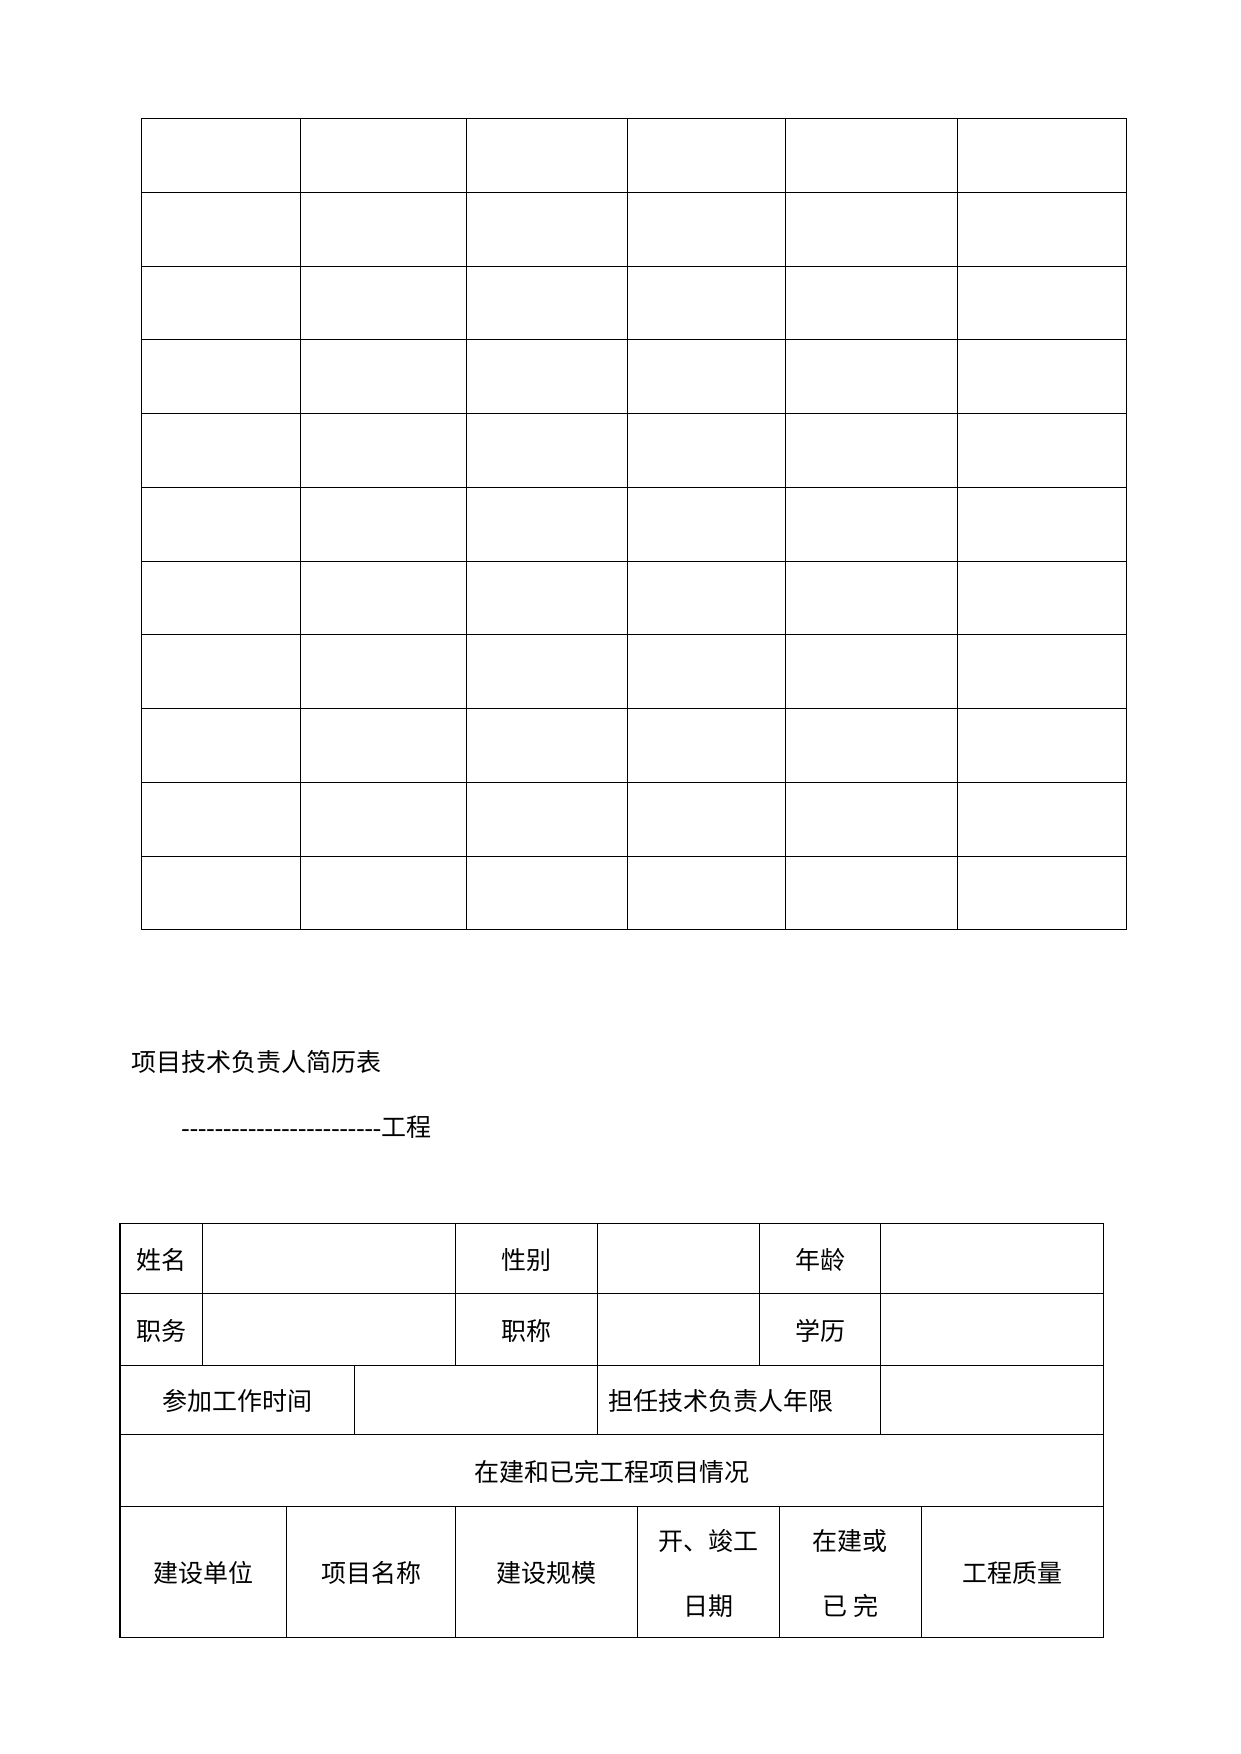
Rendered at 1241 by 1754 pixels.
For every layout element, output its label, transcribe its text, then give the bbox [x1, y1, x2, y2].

table_cell 职务 [121, 1294, 202, 1365]
table_cell [467, 709, 627, 782]
table_cell [598, 1294, 759, 1365]
table_cell [142, 635, 300, 708]
table_cell [142, 340, 300, 413]
table_cell [786, 414, 957, 487]
table_cell 建设单位 [121, 1507, 286, 1637]
table_cell [628, 488, 785, 561]
table_cell [301, 340, 466, 413]
table_cell [142, 562, 300, 634]
table_cell 学历 [760, 1294, 880, 1365]
table_cell [881, 1366, 1103, 1434]
table_cell [301, 635, 466, 708]
table_cell [786, 783, 957, 856]
table_cell 在建和已完工程项目情况 [121, 1435, 1103, 1506]
table_cell [881, 1294, 1103, 1365]
table_cell [467, 267, 627, 339]
table_header 性别 [456, 1224, 597, 1292]
table_cell 在建或 已 完 [780, 1507, 921, 1637]
table_header [881, 1224, 1103, 1292]
table_cell [958, 857, 1126, 929]
table_header 姓名 [121, 1224, 202, 1292]
table_cell [958, 119, 1126, 192]
table_cell [467, 488, 627, 561]
table_cell [142, 193, 300, 266]
table_cell [301, 709, 466, 782]
table_cell [142, 857, 300, 929]
table_cell [786, 857, 957, 929]
table_cell [958, 562, 1126, 634]
table_cell 参加工作时间 [121, 1366, 354, 1434]
table_cell [628, 857, 785, 929]
table_cell [467, 193, 627, 266]
table_cell 职称 [456, 1294, 597, 1365]
table_cell [467, 562, 627, 634]
table_cell [958, 783, 1126, 856]
table_cell [958, 414, 1126, 487]
table_cell [628, 635, 785, 708]
table_header [203, 1224, 455, 1292]
table_cell 项目名称 [287, 1507, 455, 1637]
table_cell [958, 267, 1126, 339]
table_cell [786, 635, 957, 708]
table_cell [786, 562, 957, 634]
table_cell [301, 562, 466, 634]
table_cell [628, 562, 785, 634]
table_cell 工程质量 [922, 1507, 1103, 1637]
table_cell [628, 709, 785, 782]
table_cell [355, 1366, 597, 1434]
table_cell [142, 488, 300, 561]
table_cell [628, 267, 785, 339]
table_cell [467, 635, 627, 708]
table_cell [301, 119, 466, 192]
table_cell [467, 783, 627, 856]
table_cell [958, 635, 1126, 708]
table_cell 建设规模 [456, 1507, 637, 1637]
table_header 年龄 [760, 1224, 880, 1292]
table_cell [958, 340, 1126, 413]
table_cell [958, 488, 1126, 561]
table_cell [301, 488, 466, 561]
table_cell [142, 267, 300, 339]
table_cell [301, 193, 466, 266]
table_cell [786, 119, 957, 192]
table_cell [628, 340, 785, 413]
table_cell 开、竣工 日期 [638, 1507, 779, 1637]
text ------------------------工程 [131, 1093, 1109, 1158]
table_cell [301, 267, 466, 339]
table_cell [786, 709, 957, 782]
table_cell [301, 414, 466, 487]
table_cell [628, 414, 785, 487]
table_cell 担任技术负责人年限 [598, 1366, 880, 1434]
table_cell [786, 267, 957, 339]
table_cell [142, 414, 300, 487]
table_cell [301, 783, 466, 856]
table_cell [628, 783, 785, 856]
table_cell [958, 709, 1126, 782]
table_cell [786, 193, 957, 266]
table_cell [958, 193, 1126, 266]
table_cell [467, 414, 627, 487]
table_cell [628, 193, 785, 266]
text 项目技术负责人简历表 [131, 1028, 1109, 1093]
table_cell [467, 857, 627, 929]
table_cell [786, 340, 957, 413]
table_cell [467, 340, 627, 413]
table_cell [142, 783, 300, 856]
table_cell [142, 709, 300, 782]
table_cell [467, 119, 627, 192]
table_cell [786, 488, 957, 561]
table_cell [203, 1294, 455, 1365]
table_cell [142, 119, 300, 192]
table_cell [301, 857, 466, 929]
table_header [598, 1224, 759, 1292]
table_cell [628, 119, 785, 192]
